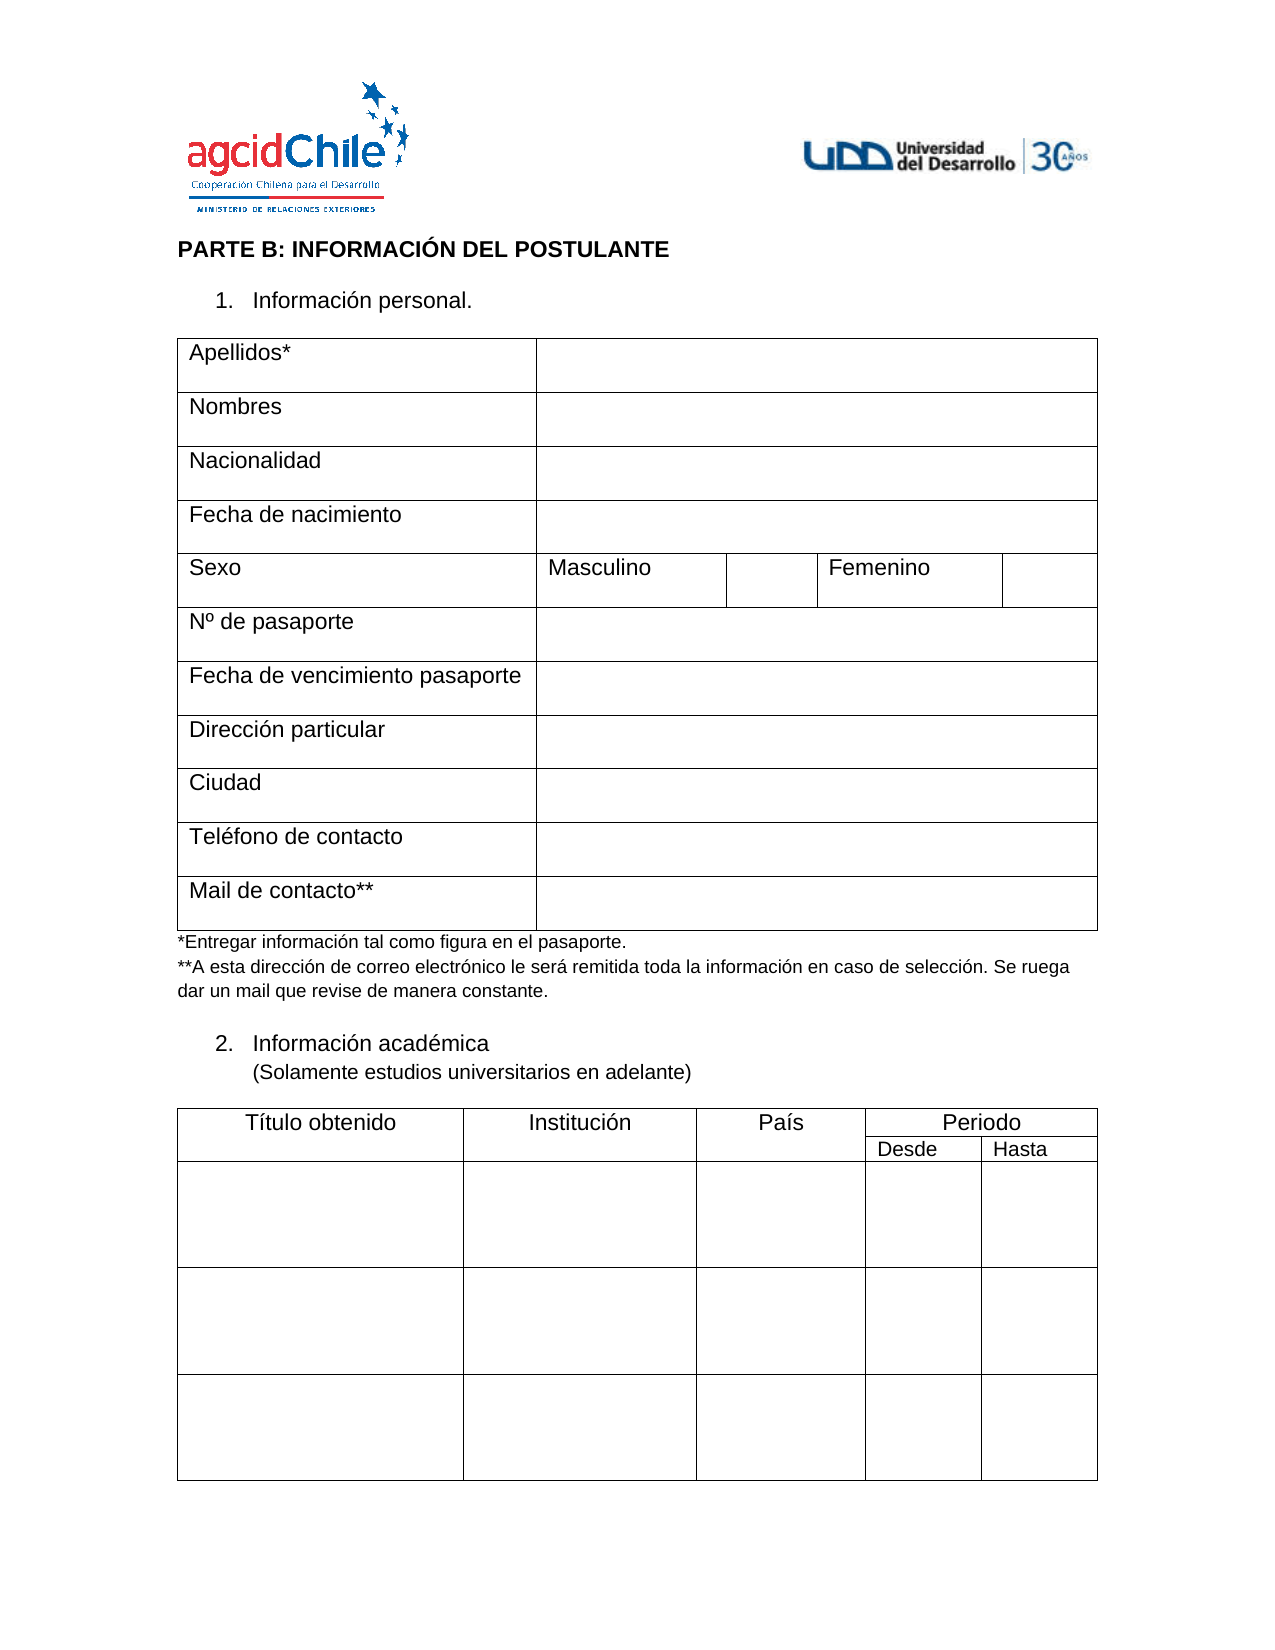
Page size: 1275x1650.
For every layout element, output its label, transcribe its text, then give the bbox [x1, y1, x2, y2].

table_header País [697, 1109, 865, 1161]
table_cell [464, 1268, 696, 1374]
picture [800, 138, 1095, 174]
table_header [537, 339, 1097, 392]
text **A esta dirección de correo electrónico le será remitida toda la información en caso de selección. Se ruega dar un mail que revise de manera constante. [177, 955, 1098, 1002]
table_cell Fecha de vencimiento pasaporte [178, 662, 536, 714]
table_cell Ciudad [178, 769, 536, 822]
table_cell [537, 823, 1097, 876]
table_cell [537, 608, 1097, 661]
table_cell [178, 1375, 463, 1480]
table_cell Nacionalidad [178, 447, 536, 499]
text *Entregar información tal como figura en el pasaporte. [177, 931, 1098, 952]
table_cell [537, 501, 1097, 553]
table_cell [1003, 554, 1097, 607]
table_cell Hasta [982, 1137, 1097, 1161]
table_cell [464, 1162, 696, 1267]
table_cell [982, 1162, 1097, 1267]
table_cell Sexo [178, 554, 536, 607]
table_cell Masculino [537, 554, 726, 607]
table_cell Teléfono de contacto [178, 823, 536, 876]
table_cell Fecha de nacimiento [178, 501, 536, 553]
table_cell [537, 716, 1097, 768]
table_cell [537, 393, 1097, 446]
table_cell Mail de contacto** [178, 877, 536, 929]
table_cell [866, 1268, 981, 1374]
table_cell Nº de pasaporte [178, 608, 536, 661]
table_cell Dirección particular [178, 716, 536, 768]
table_cell [697, 1268, 865, 1374]
picture [176, 73, 419, 222]
list (Solamente estudios universitarios en adelante) [252, 1060, 1098, 1084]
table_cell [866, 1375, 981, 1480]
table_cell Nombres [178, 393, 536, 446]
table_cell [537, 447, 1097, 499]
table_cell [697, 1162, 865, 1267]
table_cell [727, 554, 817, 607]
table_cell [178, 1162, 463, 1267]
table_cell [537, 877, 1097, 929]
table_cell [982, 1375, 1097, 1480]
table_cell [537, 662, 1097, 714]
table_cell [178, 1268, 463, 1374]
table_header Apellidos* [178, 339, 536, 392]
table_header Periodo [866, 1109, 1097, 1136]
table_cell [982, 1268, 1097, 1374]
table_cell [866, 1162, 981, 1267]
list Información personal. [215, 287, 1098, 314]
table_cell [697, 1375, 865, 1480]
table_header Institución [464, 1109, 696, 1161]
table_cell [464, 1375, 696, 1480]
table_cell Femenino [818, 554, 1002, 607]
table_cell Desde [866, 1137, 981, 1161]
text PARTE B: INFORMACIÓN DEL POSTULANTE [177, 236, 1098, 263]
list Información académica [215, 1030, 1098, 1056]
table_header Título obtenido [178, 1109, 463, 1161]
table_cell [537, 769, 1097, 822]
